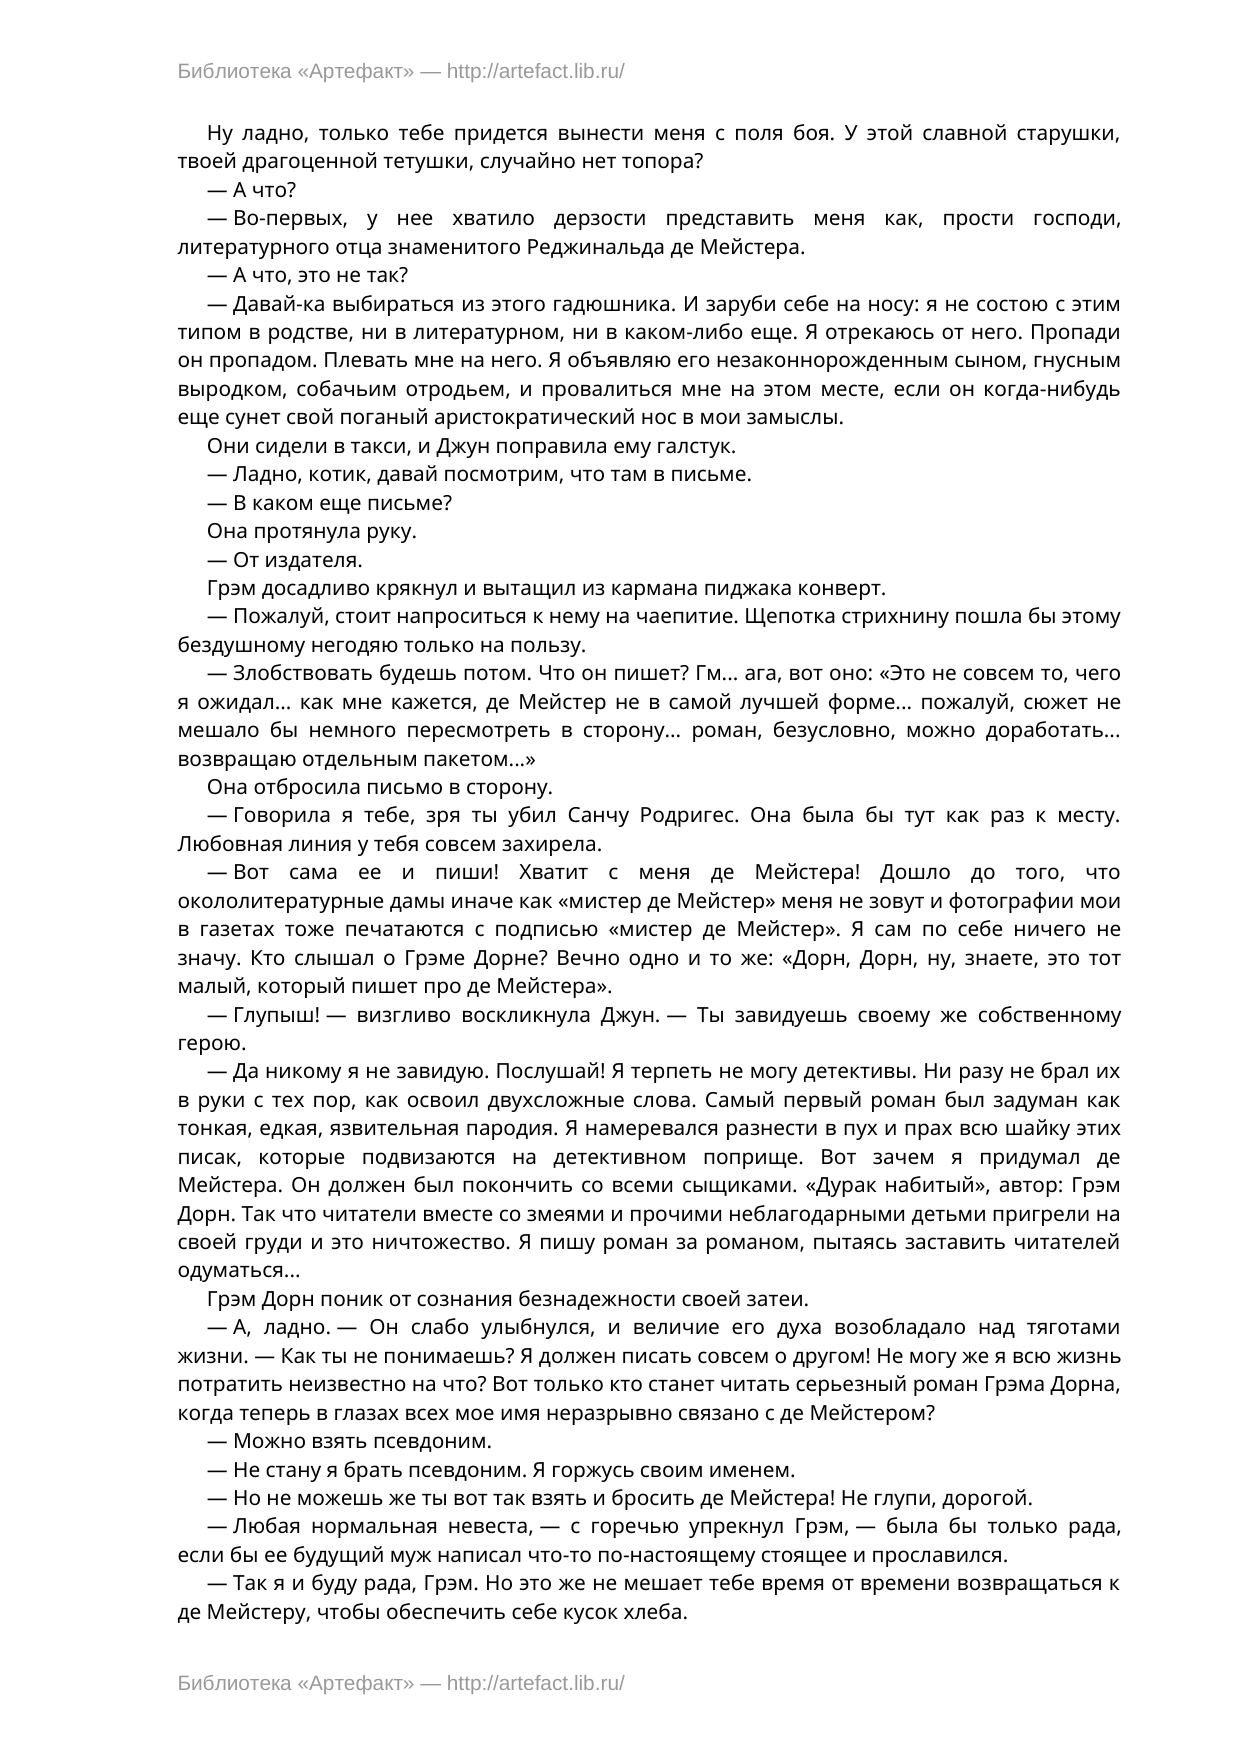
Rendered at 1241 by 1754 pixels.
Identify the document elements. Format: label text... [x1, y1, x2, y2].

text Ну ладно, только тебе придется вынести меня с поля боя. У этой славной старушки, твоей драгоценной тетушки, случайно нет топора? [177, 118, 1122, 175]
text Она отбросила письмо в сторону. [177, 772, 1122, 801]
text — От издателя. [177, 545, 1122, 573]
text — Пожалуй, стоит напроситься к нему на чаепитие. Щепотка стрихнину пошла бы этому бездушному негодяю только на пользу. [177, 602, 1122, 658]
text — Да никому я не завидую. Послушай! Я терпеть не могу детективы. Ни разу не брал их в руки с тех пор, как освоил двухсложные слова. Самый первый роман был задуман как тонкая, едкая, язвительная пародия. Я намеревался разнести в пух и прах всю шайку этих писак, которые подвизаются на детективном поприще. Вот зачем я придумал де Мейстера. Он должен был покончить со всеми сыщиками. «Дурак набитый», автор: Грэм Дорн. Так что читатели вместе со змеями и прочими неблагодарными детьми пригрели на своей груди и это ничтожество. Я пишу роман за романом, пытаясь заставить читателей одуматься... [177, 1057, 1122, 1284]
text — А что? [177, 175, 1122, 203]
text — Глупыш! — визгливо воскликнула Джун. — Ты завидуешь своему же собственному герою. [177, 1000, 1122, 1057]
text — А что, это не так? [177, 260, 1122, 289]
text Они сидели в такси, и Джун поправила ему галстук. [177, 431, 1122, 459]
text — Любая нормальная невеста, — с горечью упрекнул Грэм, — была бы только рада, если бы ее будущий муж написал что-то по-настоящему стоящее и прославился. [177, 1512, 1122, 1568]
text Грэм досадливо крякнул и вытащил из кармана пиджака конверт. [177, 573, 1122, 602]
text — Можно взять псевдоним. [177, 1426, 1122, 1455]
text — Говорила я тебе, зря ты убил Санчу Родригес. Она была бы тут как раз к месту. Любовная линия у тебя совсем захирела. [177, 801, 1122, 857]
text Грэм Дорн поник от сознания безнадежности своей затеи. [177, 1284, 1122, 1312]
text — Во-первых, у нее хватило дерзости представить меня как, прости господи, литературного отца знаменитого Реджинальда де Мейстера. [177, 203, 1122, 260]
text — В каком еще письме? [177, 488, 1122, 516]
text — Давай-ка выбираться из этого гадюшника. И заруби себе на носу: я не состою с этим типом в родстве, ни в литературном, ни в каком-либо еще. Я отрекаюсь от него. Пропади он пропадом. Плевать мне на него. Я объявляю его незаконнорожденным сыном, гнусным выродком, собачьим отродьем, и провалиться мне на этом месте, если он когда-нибудь еще сунет свой поганый аристократический нос в мои замыслы. [177, 289, 1122, 431]
text — Вот сама ее и пиши! Хватит с меня де Мейстера! Дошло до того, что окололитературные дамы иначе как «мистер де Мейстер» меня не зовут и фотографии мои в газетах тоже печатаются с подписью «мистер де Мейстер». Я сам по себе ничего не значу. Кто слышал о Грэме Дорне? Вечно одно и то же: «Дорн, Дорн, ну, знаете, это тот малый, который пишет про де Мейстера». [177, 857, 1122, 1000]
text — Не стану я брать псевдоним. Я горжусь своим именем. [177, 1455, 1122, 1483]
text Она протянула руку. [177, 516, 1122, 545]
text — Злобствовать будешь потом. Что он пишет? Гм... ага, вот оно: «Это не совсем то, чего я ожидал... как мне кажется, де Мейстер не в самой лучшей форме... пожалуй, сюжет не мешало бы немного пересмотреть в сторону... роман, безусловно, можно доработать... возвращаю отдельным пакетом...» [177, 658, 1122, 772]
text — Ладно, котик, давай посмотрим, что там в письме. [177, 459, 1122, 488]
text — А, ладно. — Он слабо улыбнулся, и величие его духа возобладало над тяготами жизни. — Как ты не понимаешь? Я должен писать совсем о другом! Не могу же я всю жизнь потратить неизвестно на что? Вот только кто станет читать серьезный роман Грэма Дорна, когда теперь в глазах всех мое имя неразрывно связано с де Мейстером? [177, 1312, 1122, 1426]
text — Так я и буду рада, Грэм. Но это же не мешает тебе время от времени возвращаться к де Мейстеру, чтобы обеспечить себе кусок хлеба. [177, 1568, 1122, 1625]
text — Но не можешь же ты вот так взять и бросить де Мейстера! Не глупи, дорогой. [177, 1483, 1122, 1512]
